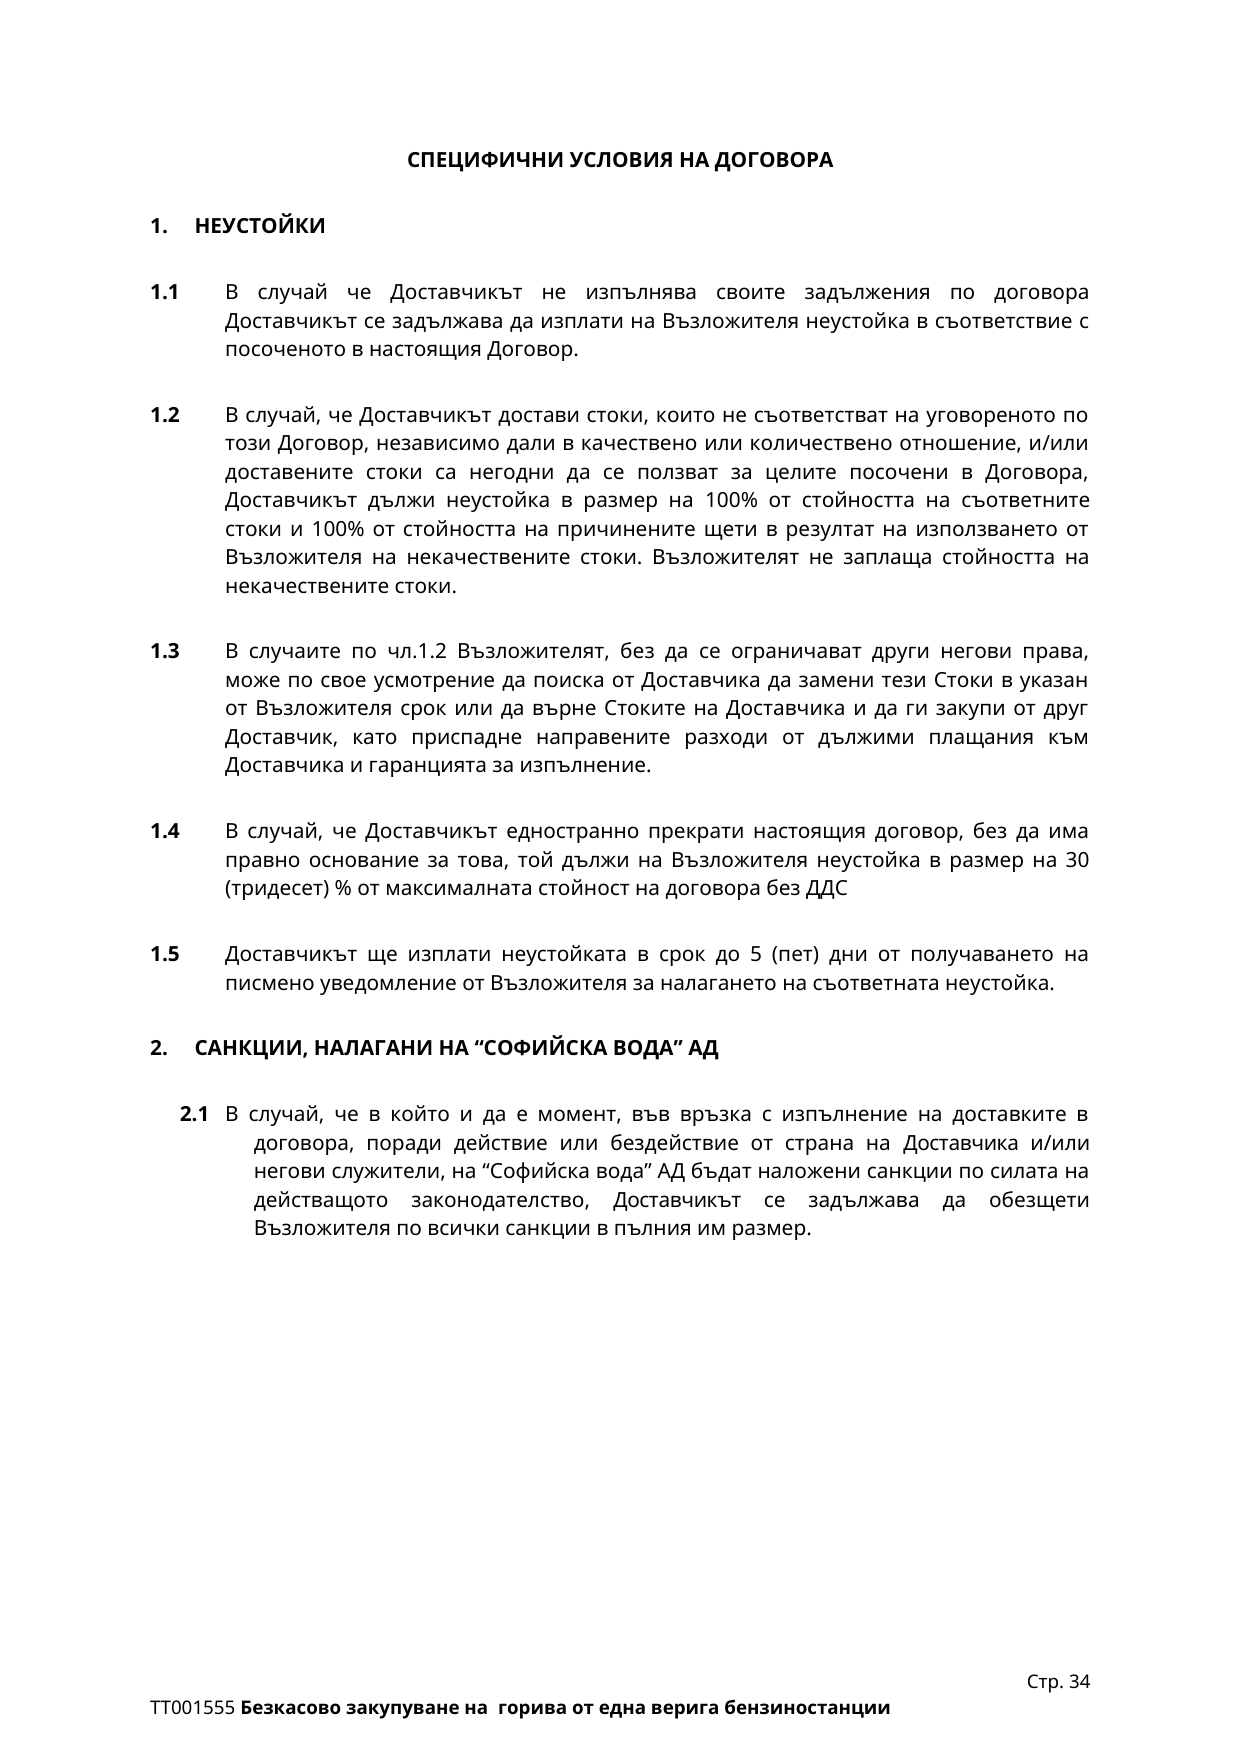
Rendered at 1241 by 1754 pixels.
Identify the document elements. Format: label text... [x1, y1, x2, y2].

list В случай че Доставчикът не изпълнява своите задължения по договора Доставчикът се задължава да изплати на Възложителя неустойка в съответствие с посоченото в настоящия Договор. [150, 277, 1090, 363]
list В случай, че Доставчикът достави стоки, които не съответстват на уговореното по този Договор, независимо дали в качествено или количествено отношение, и/или доставените стоки са негодни да се ползват за целите посочени в Договора, Доставчикът дължи неустойка в размер на 100% от стойността на съответните стоки и 100% от стойността на причинените щети в резултат на използването от Възложителя на некачествените стоки. Възложителят не заплаща стойността на некачествените стоки. [150, 400, 1090, 599]
list НЕУСТОЙКИ [150, 211, 1090, 240]
list В случаите по чл.1.2 Възложителят, без да се ограничават други негови права, може по свое усмотрение да поиска от Доставчика да замени тези Стоки в указан от Възложителя срок или да върне Стоките на Доставчика и да ги закупи от друг Доставчик, като приспадне направените разходи от дължими плащания към Доставчика и гаранцията за изпълнение. [150, 637, 1090, 779]
list В случай, че Доставчикът едностранно прекрати настоящия договор, без да има правно основание за това, той дължи на Възложителя неустойка в размер на 30 (тридесет) % от максималната стойност на договора без ДДС [150, 816, 1090, 902]
list Доставчикът ще изплати неустойката в срок до 5 (пет) дни от получаването на писмено уведомление от Възложителя за налагането на съответната неустойка. [150, 939, 1090, 996]
list САНКЦИИ, НАЛАГАНИ НА “СОФИЙСКА ВОДА” АД [150, 1033, 1090, 1062]
list В случай, че в който и да е момент, във връзка с изпълнение на доставките в договора, поради действие или бездействие от страна на Доставчика и/или негови служители, на “Софийска вода” АД бъдат наложени санкции по силата на действащото законодателство, Доставчикът се задължава да обезщети Възложителя по всички санкции в пълния им размер. [179, 1099, 1090, 1242]
text СПЕЦИФИЧНИ УСЛОВИЯ НА ДОГОВОРА [150, 145, 1090, 174]
